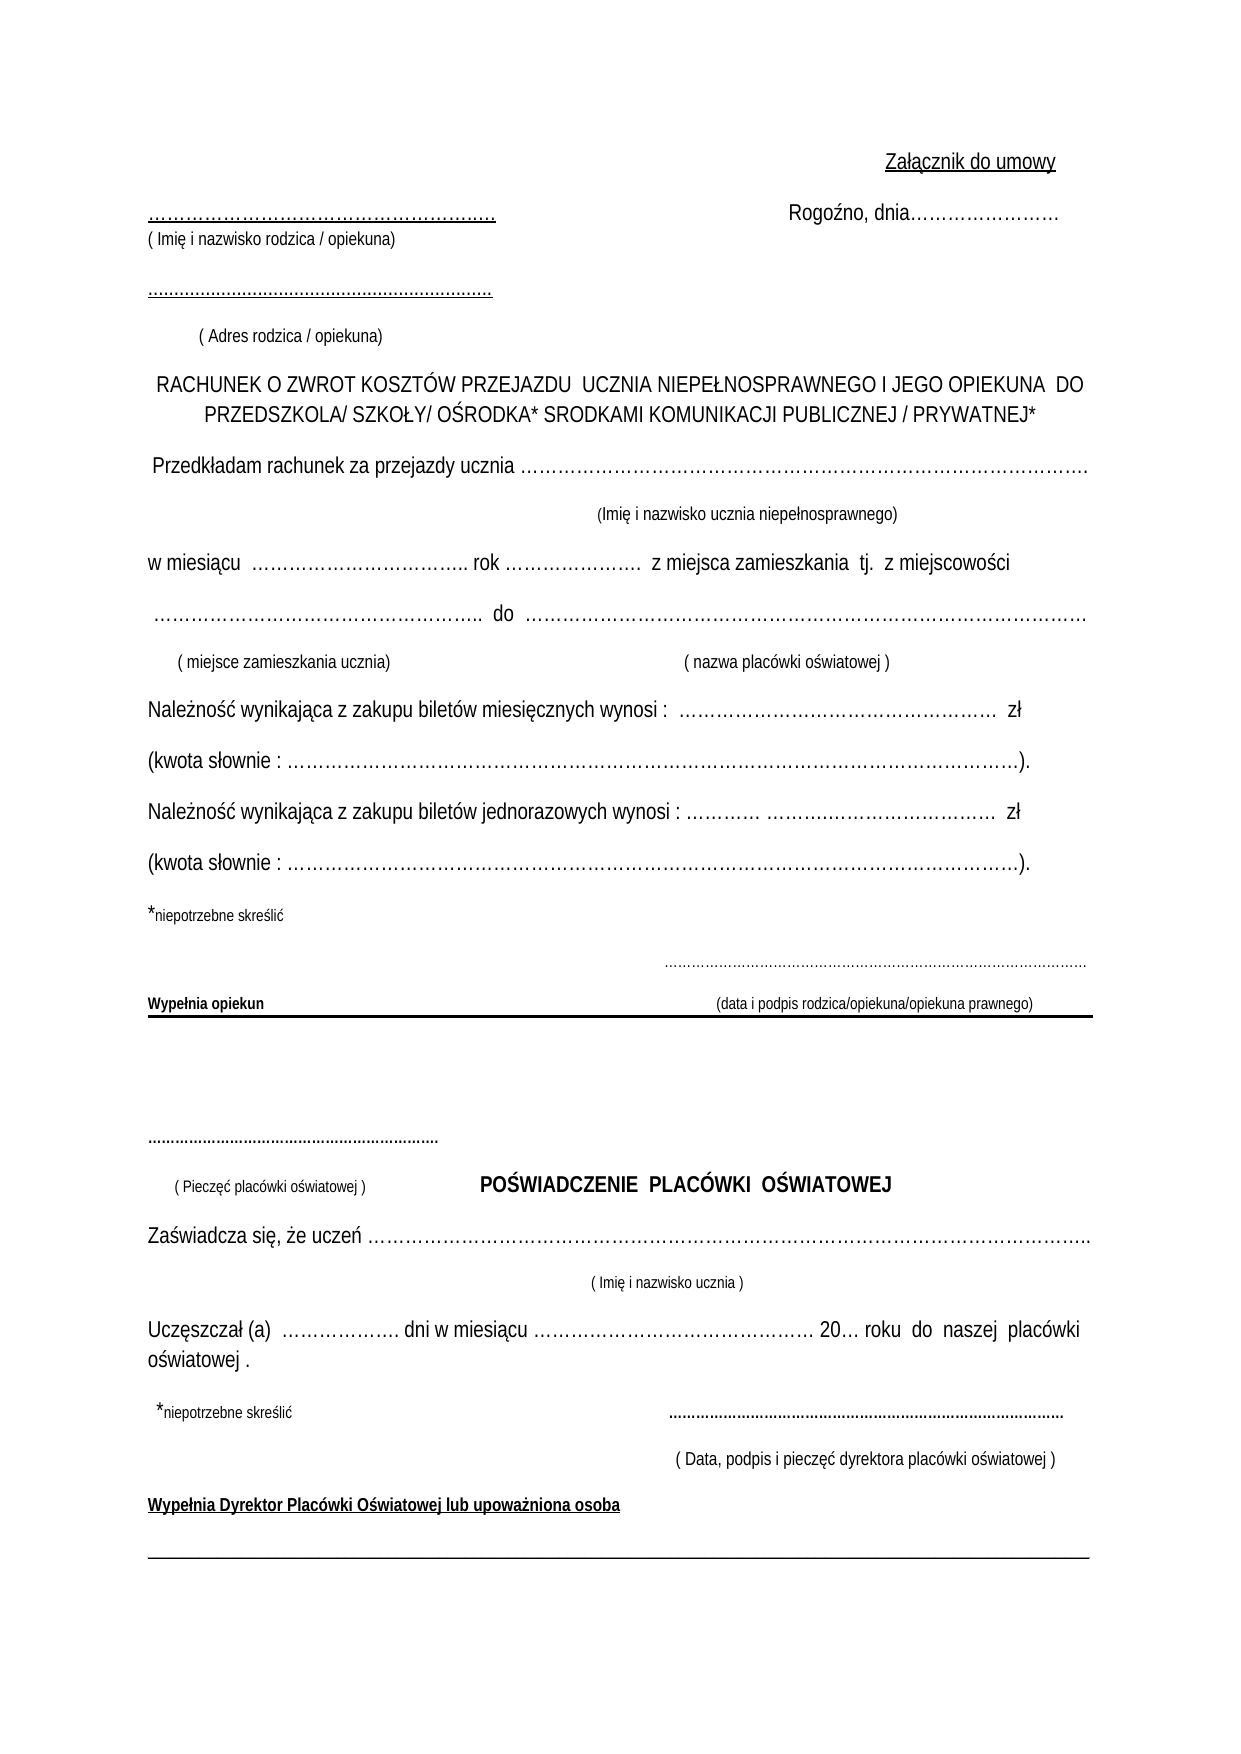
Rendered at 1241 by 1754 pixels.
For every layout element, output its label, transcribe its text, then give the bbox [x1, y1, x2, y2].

text ( Adres rodzica / opiekuna) [148, 325, 1093, 346]
text Należność wynikająca z zakupu biletów miesięcznych wynosi : …………………………………………… zł [148, 696, 1093, 722]
text ______________________________________________________________________________________________________________ [148, 1539, 1093, 1561]
text *niepotrzebne skreślić [148, 900, 1093, 927]
text ( Imię i nazwisko ucznia ) [148, 1273, 1093, 1292]
text Uczęszczał (a) ………………. dni w miesiącu ……………………………………… 20… roku do naszej placówki oświatowej . [148, 1316, 1093, 1372]
text …………………………………………….. do ……………………………………………………………………………… [148, 599, 1093, 626]
text ( Pieczęć placówki oświatowej ) POŚWIADCZENIE PLACÓWKI OŚWIATOWEJ [148, 1171, 1093, 1197]
text .................................................................. [148, 274, 1093, 300]
text (Imię i nazwisko ucznia niepełnosprawnego) [148, 503, 1093, 524]
text w miesiącu …………………………….. rok …………………. z miejsca zamieszkania tj. z miejscowości [148, 548, 1093, 575]
text RACHUNEK O ZWROT KOSZTÓW PRZEJAZDU UCZNIA NIEPEŁNOSPRAWNEGO I JEGO OPIEKUNA DO PRZEDSZKOLA/ SZKOŁY/ OŚRODKA* SRODKAMI KOMUNIKACJI PUBLICZNEJ / PRYWATNEJ* [148, 371, 1093, 427]
text Wypełnia opiekun (data i podpis rodzica/opiekuna/opiekuna prawnego) [148, 994, 1093, 1015]
text ………………………………………………………………………………… [148, 951, 1093, 971]
text ………………………………………………………. [148, 1128, 1093, 1147]
text ……………………………………………..… Rogoźno, dnia…………………… ( Imię i nazwisko rodzica / opiekuna) [148, 199, 1093, 250]
text (kwota słownie : ………………………………………………………………………………………………………). [148, 747, 1093, 773]
text ( miejsce zamieszkania ucznia) ( nazwa placówki oświatowej ) [148, 651, 1093, 672]
text Załącznik do umowy [148, 148, 1093, 174]
text Przedkładam rachunek za przejazdy ucznia ………………………………………………………………………………. [148, 452, 1093, 478]
text Zaświadcza się, że uczeń …………………………………………………………………………………………………….. [148, 1222, 1093, 1248]
text ( Data, podpis i pieczęć dyrektora placówki oświatowej ) [148, 1448, 1093, 1469]
text (kwota słownie : ………………………………………………………………………………………………………). [148, 849, 1093, 876]
text Wypełnia Dyrektor Placówki Oświatowej lub upoważniona osoba [148, 1493, 1093, 1515]
text Należność wynikająca z zakupu biletów jednorazowych wynosi : ………… ……….……………………… zł [148, 798, 1093, 824]
text *niepotrzebne skreślić …………………………………………………………………………… [148, 1397, 1093, 1423]
